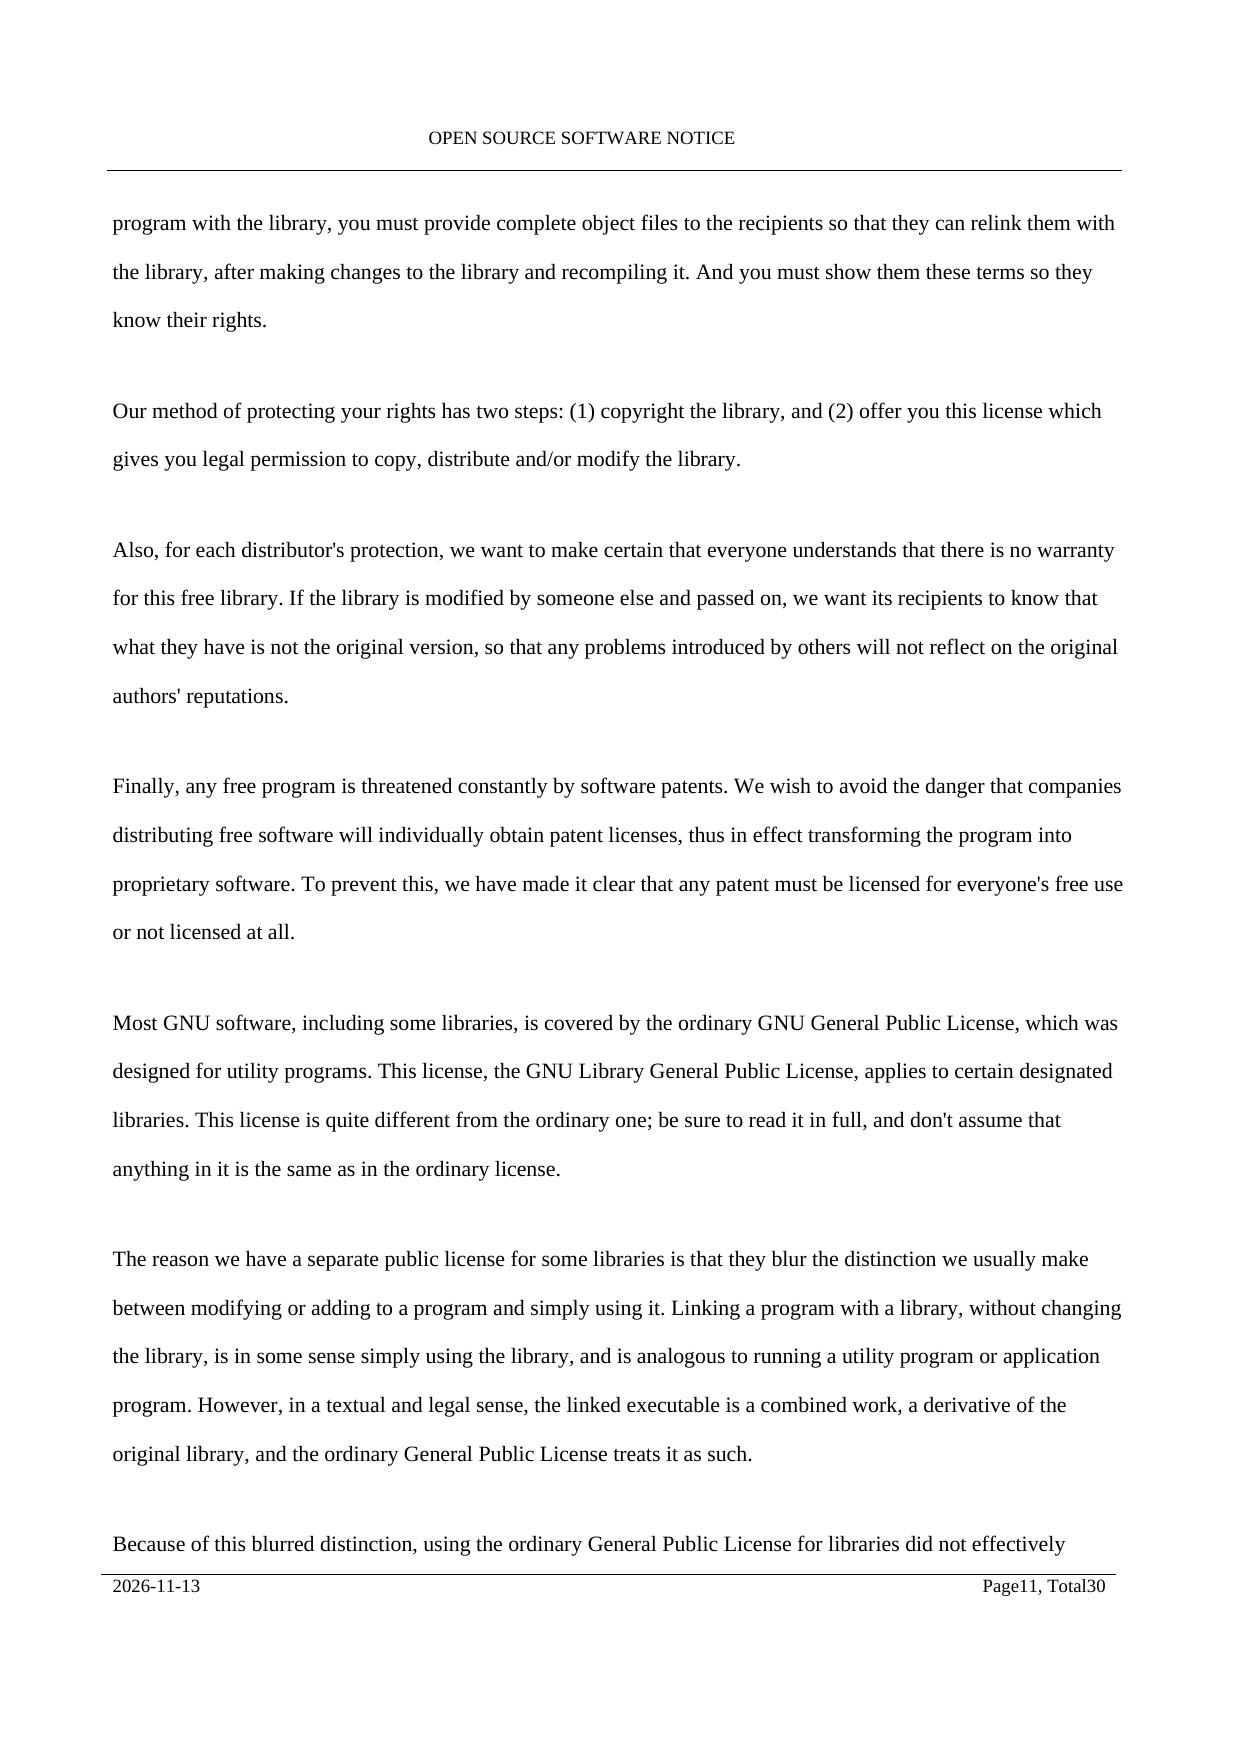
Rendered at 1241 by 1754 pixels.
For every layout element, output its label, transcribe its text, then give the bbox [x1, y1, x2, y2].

text The reason we have a separate public license for some libraries is that they blur the distinction we usually make between modifying or adding to a program and simply using it. Linking a program with a library, without changing the library, is in some sense simply using the library, and is analogous to running a utility program or application program. However, in a textual and legal sense, the linked executable is a combined work, a derivative of the original library, and the ordinary General Public License treats it as such. [112, 1242, 1128, 1470]
text Also, for each distributor's protection, we want to make certain that everyone understands that there is no warranty for this free library. If the library is modified by someone else and passed on, we want its recipients to know that what they have is not the original version, so that any problems introduced by others will not reflect on the original authors' reputations. [112, 533, 1128, 712]
text Finally, any free program is threatened constantly by software patents. We wish to avoid the danger that companies distributing free software will individually obtain patent licenses, thus in effect transforming the program into proprietary software. To prevent this, we have made it clear that any patent must be licensed for everyone's free use or not licensed at all. [112, 769, 1128, 948]
text Most GNU software, including some libraries, is covered by the ordinary GNU General Public License, which was designed for utility programs. This license, the GNU Library General Public License, applies to certain designated libraries. This license is quite different from the ordinary one; be sure to read it in full, and don't assume that anything in it is the same as in the ordinary license. [112, 1006, 1128, 1185]
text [112, 206, 1128, 336]
text Our method of protecting your rights has two steps: (1) copyright the library, and (2) offer you this license which gives you legal permission to copy, distribute and/or modify the library. [112, 394, 1128, 475]
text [112, 1528, 1128, 1560]
